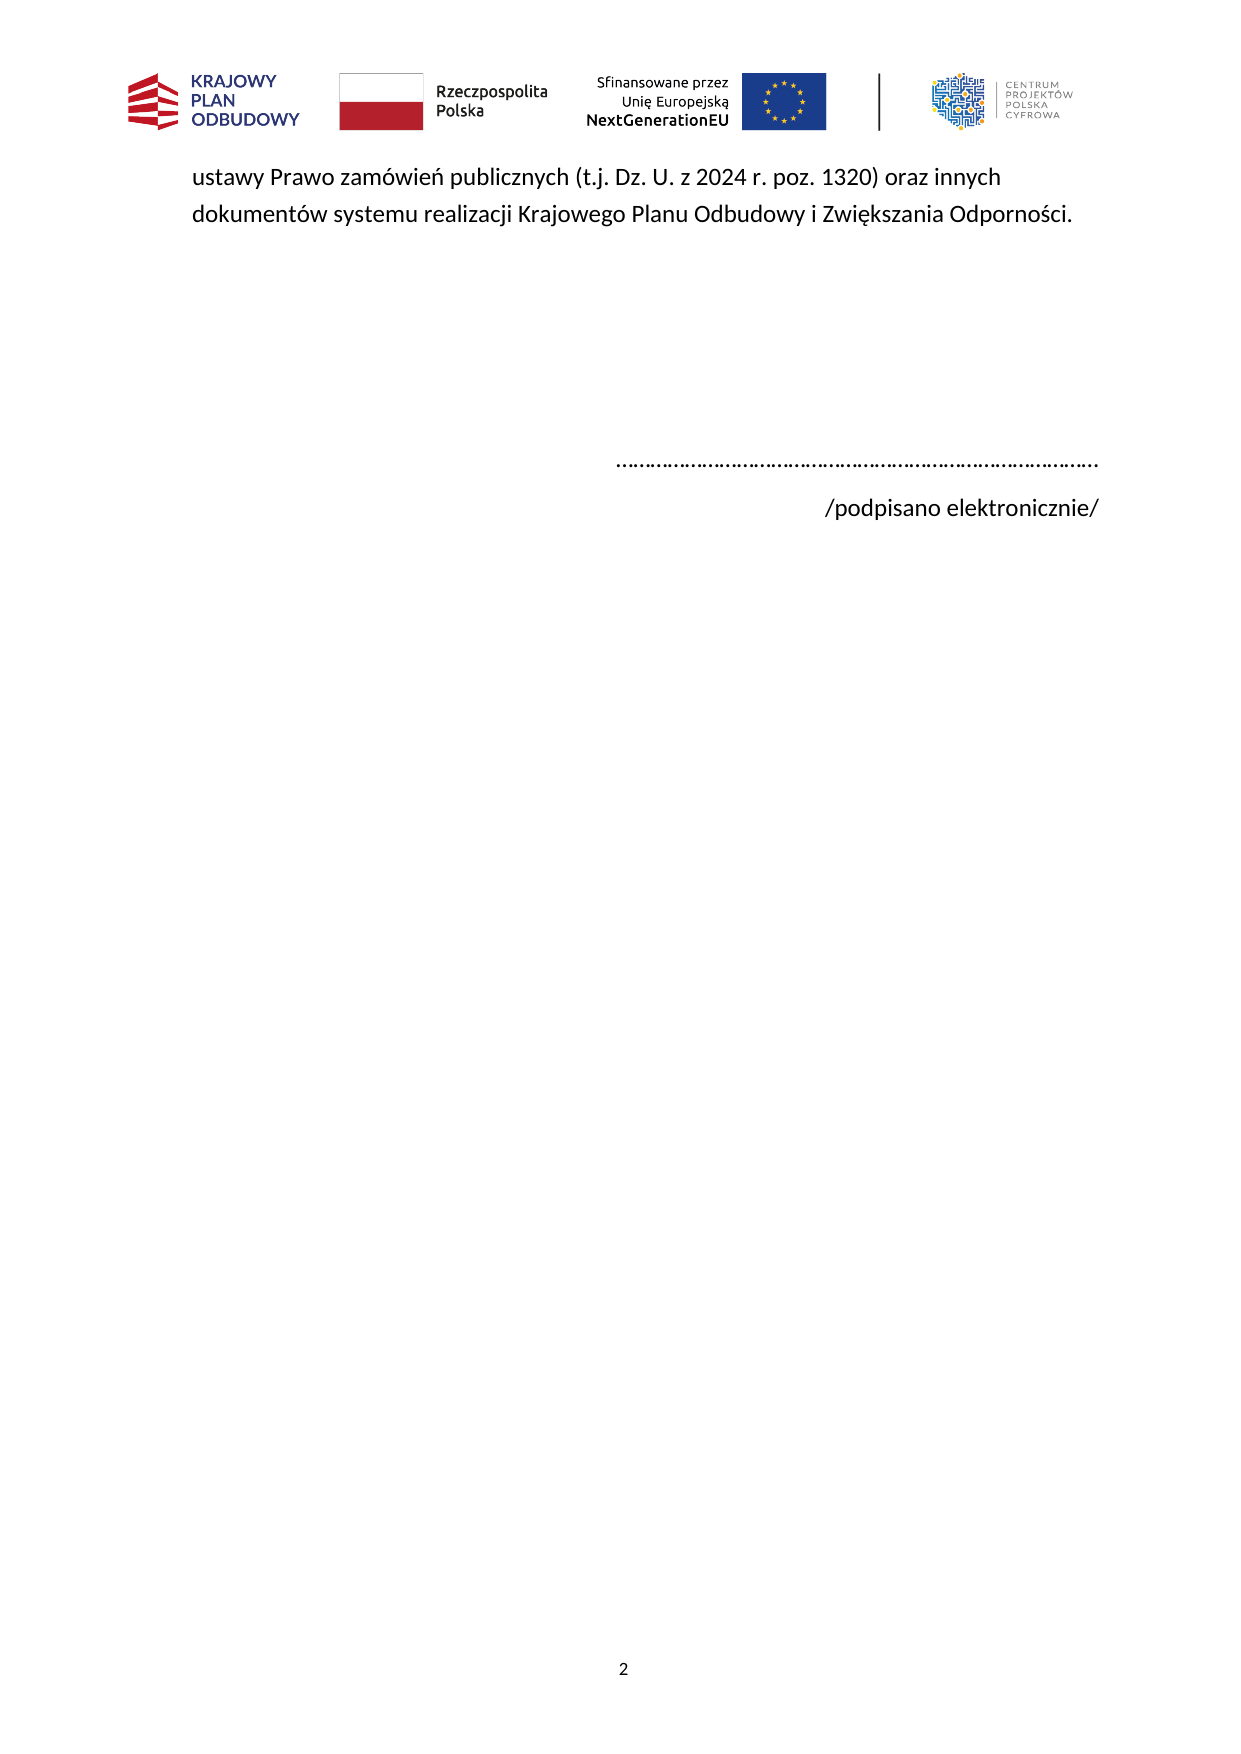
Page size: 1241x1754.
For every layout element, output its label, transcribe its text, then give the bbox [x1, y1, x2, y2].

text /podpisano elektronicznie/ [147, 492, 1099, 523]
text ………………………………………………………………………… [147, 443, 1099, 474]
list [146, 161, 1099, 228]
picture [128, 73, 1073, 131]
